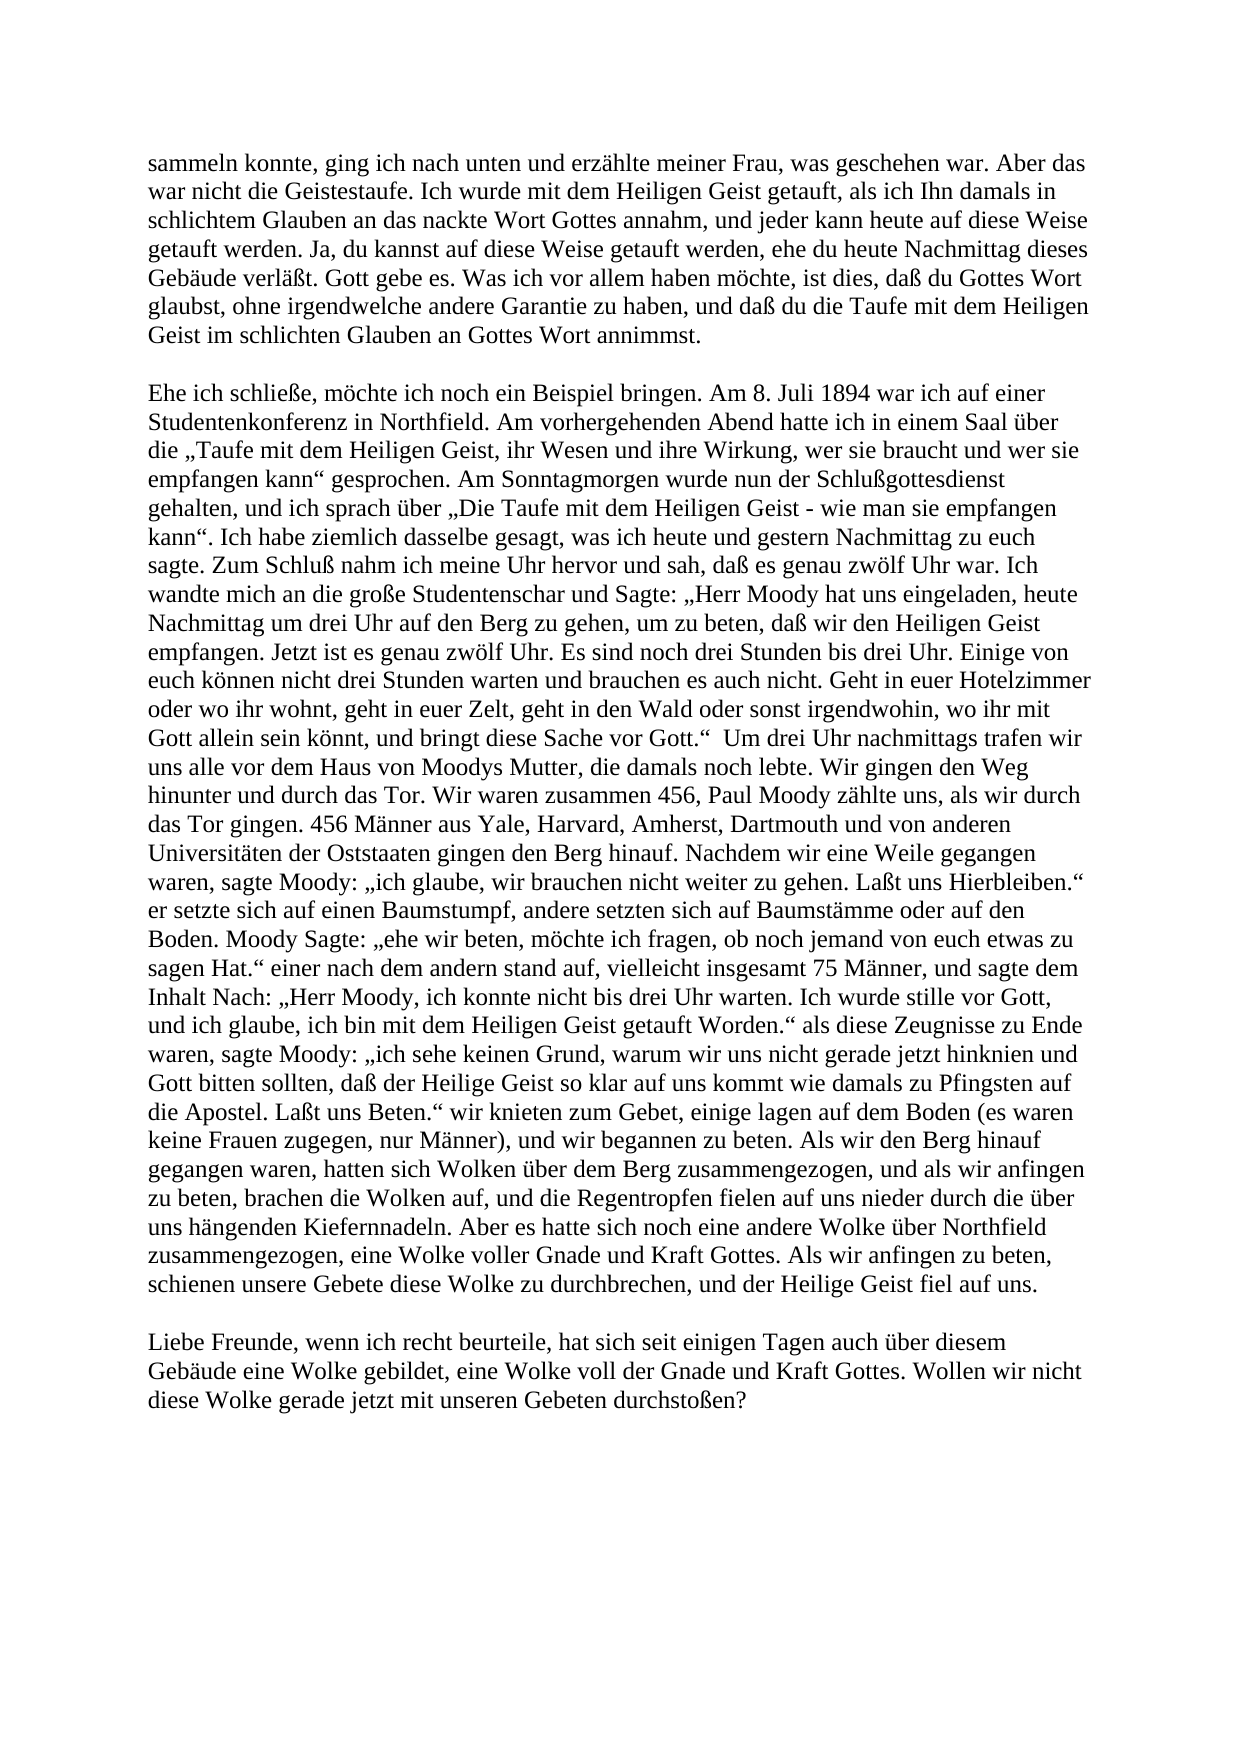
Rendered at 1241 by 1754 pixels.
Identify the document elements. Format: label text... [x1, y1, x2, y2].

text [148, 148, 1093, 349]
text Ehe ich schließe, möchte ich noch ein Beispiel bringen. Am 8. Juli 1894 war ich auf einer Studentenkonferenz in Northfield. Am vorhergehenden Abend hatte ich in einem Saal über die „Taufe mit dem Heiligen Geist, ihr Wesen und ihre Wirkung, wer sie braucht und wer sie empfangen kann“ gesprochen. Am Sonntagmorgen wurde nun der Schlußgottesdienst gehalten, und ich sprach über „Die Taufe mit dem Heiligen Geist - wie man sie empfangen kann“. Ich habe ziemlich dasselbe gesagt, was ich heute und gestern Nachmittag zu euch sagte. Zum Schluß nahm ich meine Uhr hervor und sah, daß es genau zwölf Uhr war. Ich wandte mich an die große Studentenschar und Sagte: „Herr Moody hat uns eingeladen, heute Nachmittag um drei Uhr auf den Berg zu gehen, um zu beten, daß wir den Heiligen Geist empfangen. Jetzt ist es genau zwölf Uhr. Es sind noch drei Stunden bis drei Uhr. Einige von euch können nicht drei Stunden warten und brauchen es auch nicht. Geht in euer Hotelzimmer oder wo ihr wohnt, geht in euer Zelt, geht in den Wald oder sonst irgendwohin, wo ihr mit Gott allein sein könnt, und bringt diese Sache vor Gott.“ Um drei Uhr nachmittags trafen wir uns alle vor dem Haus von Moodys Mutter, die damals noch lebte. Wir gingen den Weg hinunter und durch das Tor. Wir waren zusammen 456, Paul Moody zählte uns, als wir durch das Tor gingen. 456 Männer aus Yale, Harvard, Amherst, Dartmouth und von anderen Universitäten der Oststaaten gingen den Berg hinauf. Nachdem wir eine Weile gegangen waren, sagte Moody: „ich glaube, wir brauchen nicht weiter zu gehen. Laßt uns Hierbleiben.“ er setzte sich auf einen Baumstumpf, andere setzten sich auf Baumstämme oder auf den Boden. Moody Sagte: „ehe wir beten, möchte ich fragen, ob noch jemand von euch etwas zu sagen Hat.“ einer nach dem andern stand auf, vielleicht insgesamt 75 Männer, und sagte dem Inhalt Nach: „Herr Moody, ich konnte nicht bis drei Uhr warten. Ich wurde stille vor Gott, und ich glaube, ich bin mit dem Heiligen Geist getauft Worden.“ als diese Zeugnisse zu Ende waren, sagte Moody: „ich sehe keinen Grund, warum wir uns nicht gerade jetzt hinknien und Gott bitten sollten, daß der Heilige Geist so klar auf uns kommt wie damals zu Pfingsten auf die Apostel. Laßt uns Beten.“ wir knieten zum Gebet, einige lagen auf dem Boden (es waren keine Frauen zugegen, nur Männer), und wir begannen zu beten. Als wir den Berg hinauf gegangen waren, hatten sich Wolken über dem Berg zusammengezogen, und als wir anfingen zu beten, brachen die Wolken auf, und die Regentropfen fielen auf uns nieder durch die über uns hängenden Kiefernnadeln. Aber es hatte sich noch eine andere Wolke über Northfield zusammengezogen, eine Wolke voller Gnade und Kraft Gottes. Als wir anfingen zu beten, schienen unsere Gebete diese Wolke zu durchbrechen, und der Heilige Geist fiel auf uns. [148, 378, 1093, 1298]
text Liebe Freunde, wenn ich recht beurteile, hat sich seit einigen Tagen auch über diesem Gebäude eine Wolke gebildet, eine Wolke voll der Gnade und Kraft Gottes. Wollen wir nicht diese Wolke gerade jetzt mit unseren Gebeten durchstoßen? [148, 1327, 1093, 1413]
